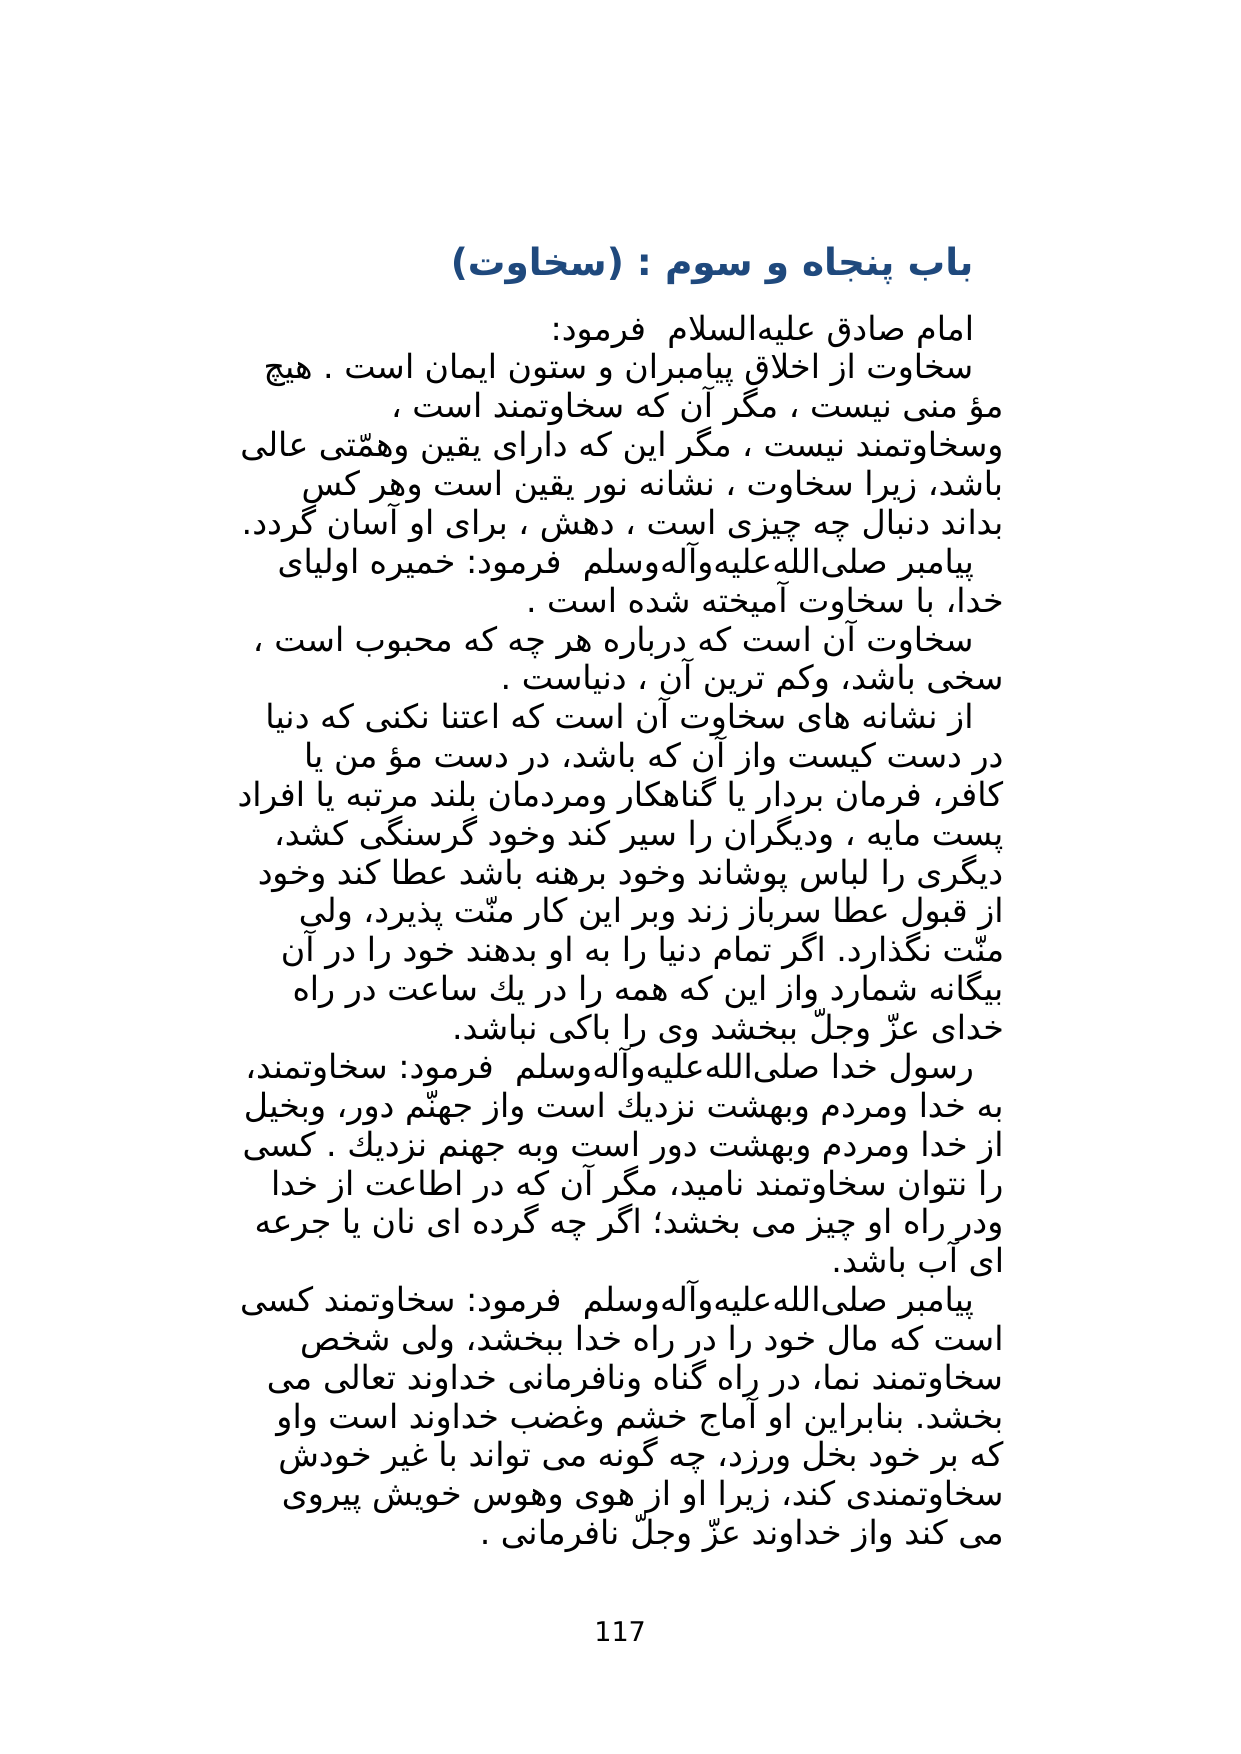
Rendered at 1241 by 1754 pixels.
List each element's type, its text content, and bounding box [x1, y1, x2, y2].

text رسول خدا صلى‌الله‌عليه‌وآله‌وسلم فرمود: سخاوتمند، به خدا ومردم وبهشت نزديك است واز جهنّم دور، وبخيل از خدا ومردم وبهشت دور است وبه جهنم نزديك . كسى را نتوان سخاوتمند ناميد، مگر آن كه در اطاعت از خدا ودر راه او چيز مى بخشد؛ اگر چه گرده اى نان يا جرعه اى آب باشد. [236, 1047, 1004, 1281]
text سخاوت آن است كه درباره هر چه كه محبوب است ، سخى باشد، وكم ترين آن ، دنياست . [236, 620, 1004, 698]
text امام صادق عليه‌السلام فرمود: [236, 309, 1004, 348]
text پيامبر صلى‌الله‌عليه‌وآله‌وسلم فرمود: خميره اولياى خدا، با سخاوت آميخته شده است . [236, 542, 1004, 620]
text سخاوت از اخلاق پيامبران و ستون ايمان است . هيچ مؤ منى نيست ، مگر آن كه سخاوتمند است ، وسخاوتمند نيست ، مگر اين كه داراى يقين وهمّتى عالى باشد، زيرا سخاوت ، نشانه نور يقين است وهر كس بداند دنبال چه چيزى است ، دهش ، براى او آسان گردد. [236, 348, 1004, 542]
subtitle باب پنجاه و سوم : (سخاوت) [236, 241, 1004, 284]
text پيامبر صلى‌الله‌عليه‌وآله‌وسلم فرمود: سخاوتمند كسى است كه مال خود را در راه خدا ببخشد، ولى شخص سخاوتمند نما، در راه گناه ونافرمانى خداوند تعالى مى بخشد. بنابراين او آماج خشم وغضب خداوند است واو كه بر خود بخل ورزد، چه گونه مى تواند با غير خودش سخاوتمندى كند، زيرا او از هوى وهوس خويش پيروى مى كند واز خداوند عزّ وجلّ نافرمانى . [236, 1281, 1004, 1552]
text از نشانه هاى سخاوت آن است كه اعتنا نكنى كه دنيا در دست كيست واز آن كه باشد، در دست مؤ من يا كافر، فرمان بردار يا گناهكار ومردمان بلند مرتبه يا افراد پست مايه ، وديگران را سير كند وخود گرسنگى كشد، ديگرى را لباس پوشاند وخود برهنه باشد عطا كند وخود از قبول عطا سرباز زند وبر اين كار منّت پذيرد، ولى منّت نگذارد. اگر تمام دنيا را به او بدهند خود را در آن بيگانه شمارد واز اين كه همه را در يك ساعت در راه خداى عزّ وجلّ ببخشد وى را باكى نباشد. [236, 698, 1004, 1047]
